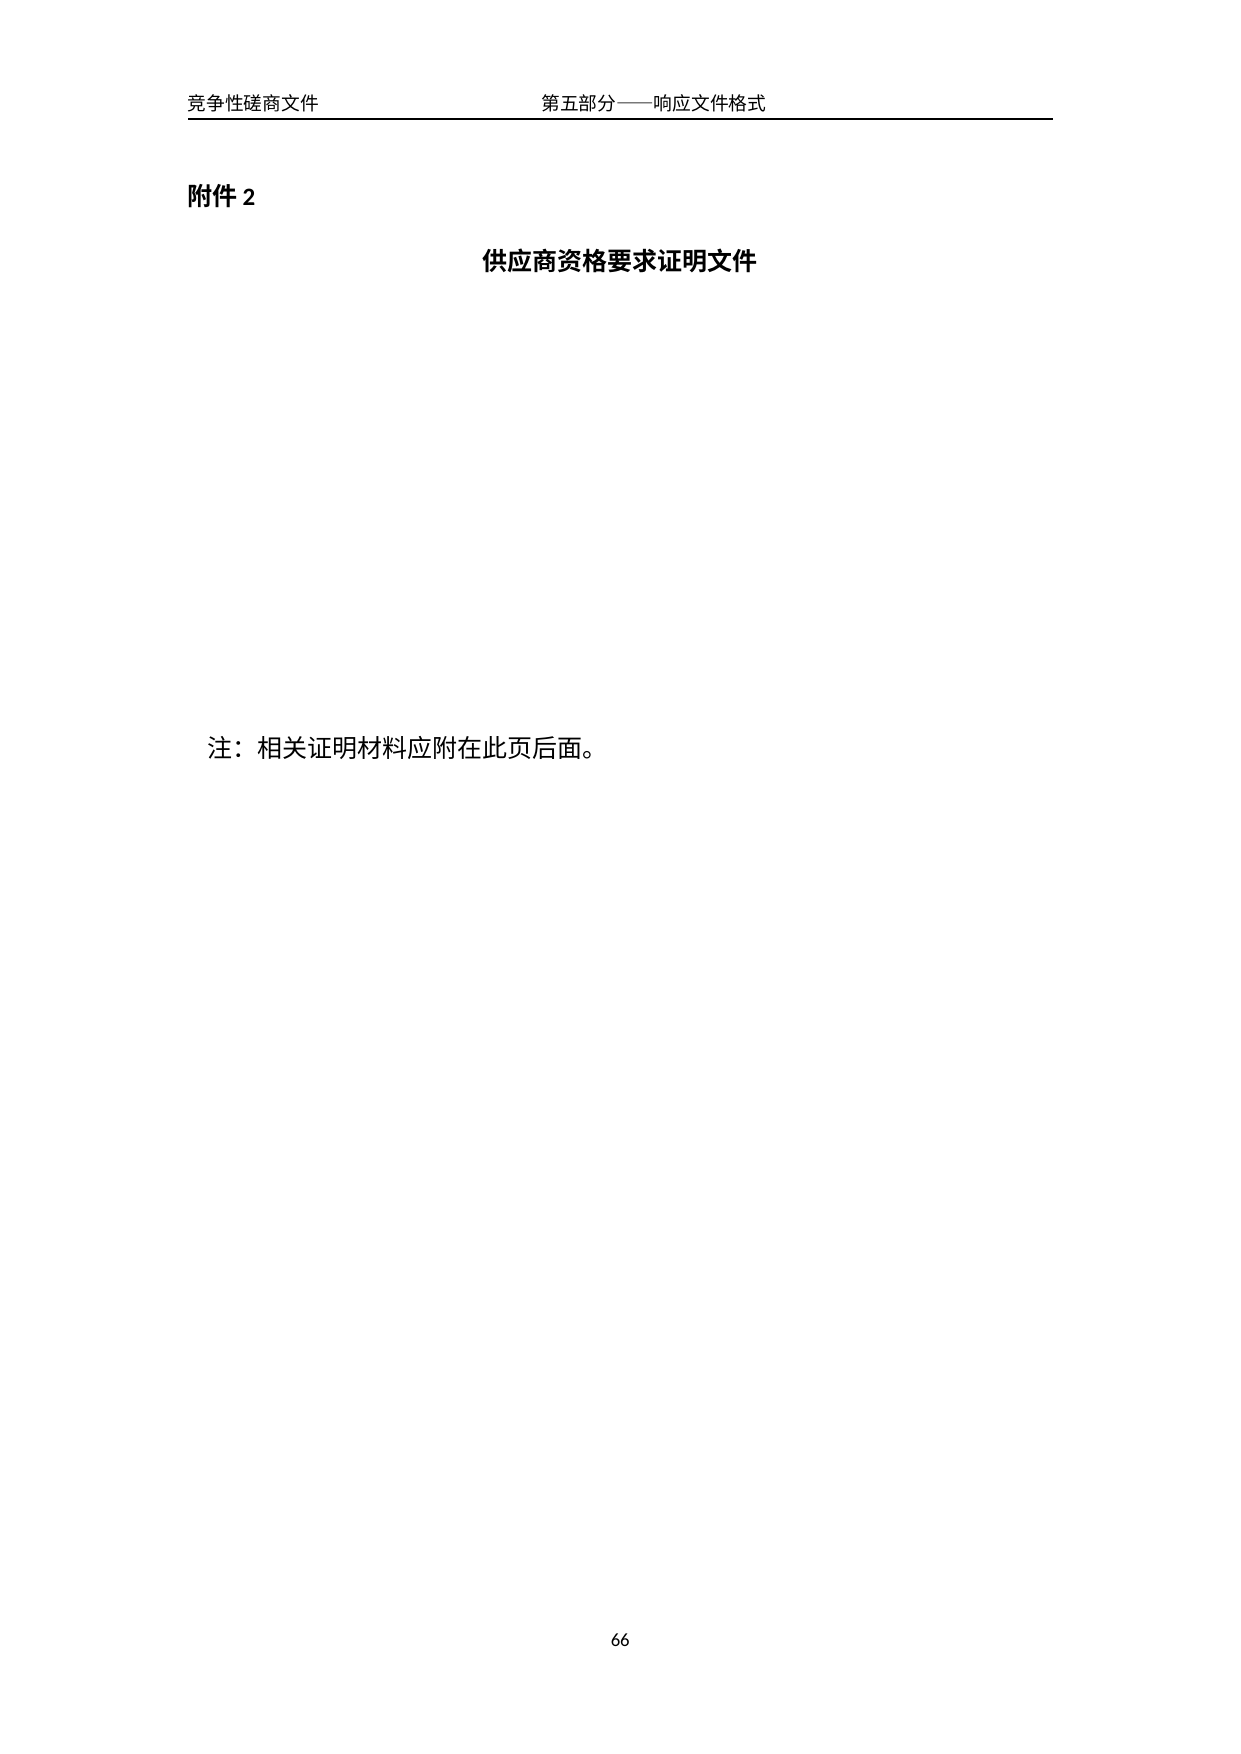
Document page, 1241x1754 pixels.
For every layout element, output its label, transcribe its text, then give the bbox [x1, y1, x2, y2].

text 附件2 [187, 162, 1053, 227]
text 注：相关证明材料应附在此页后面。 [207, 714, 1053, 779]
text 供应商资格要求证明文件 [187, 227, 1053, 292]
